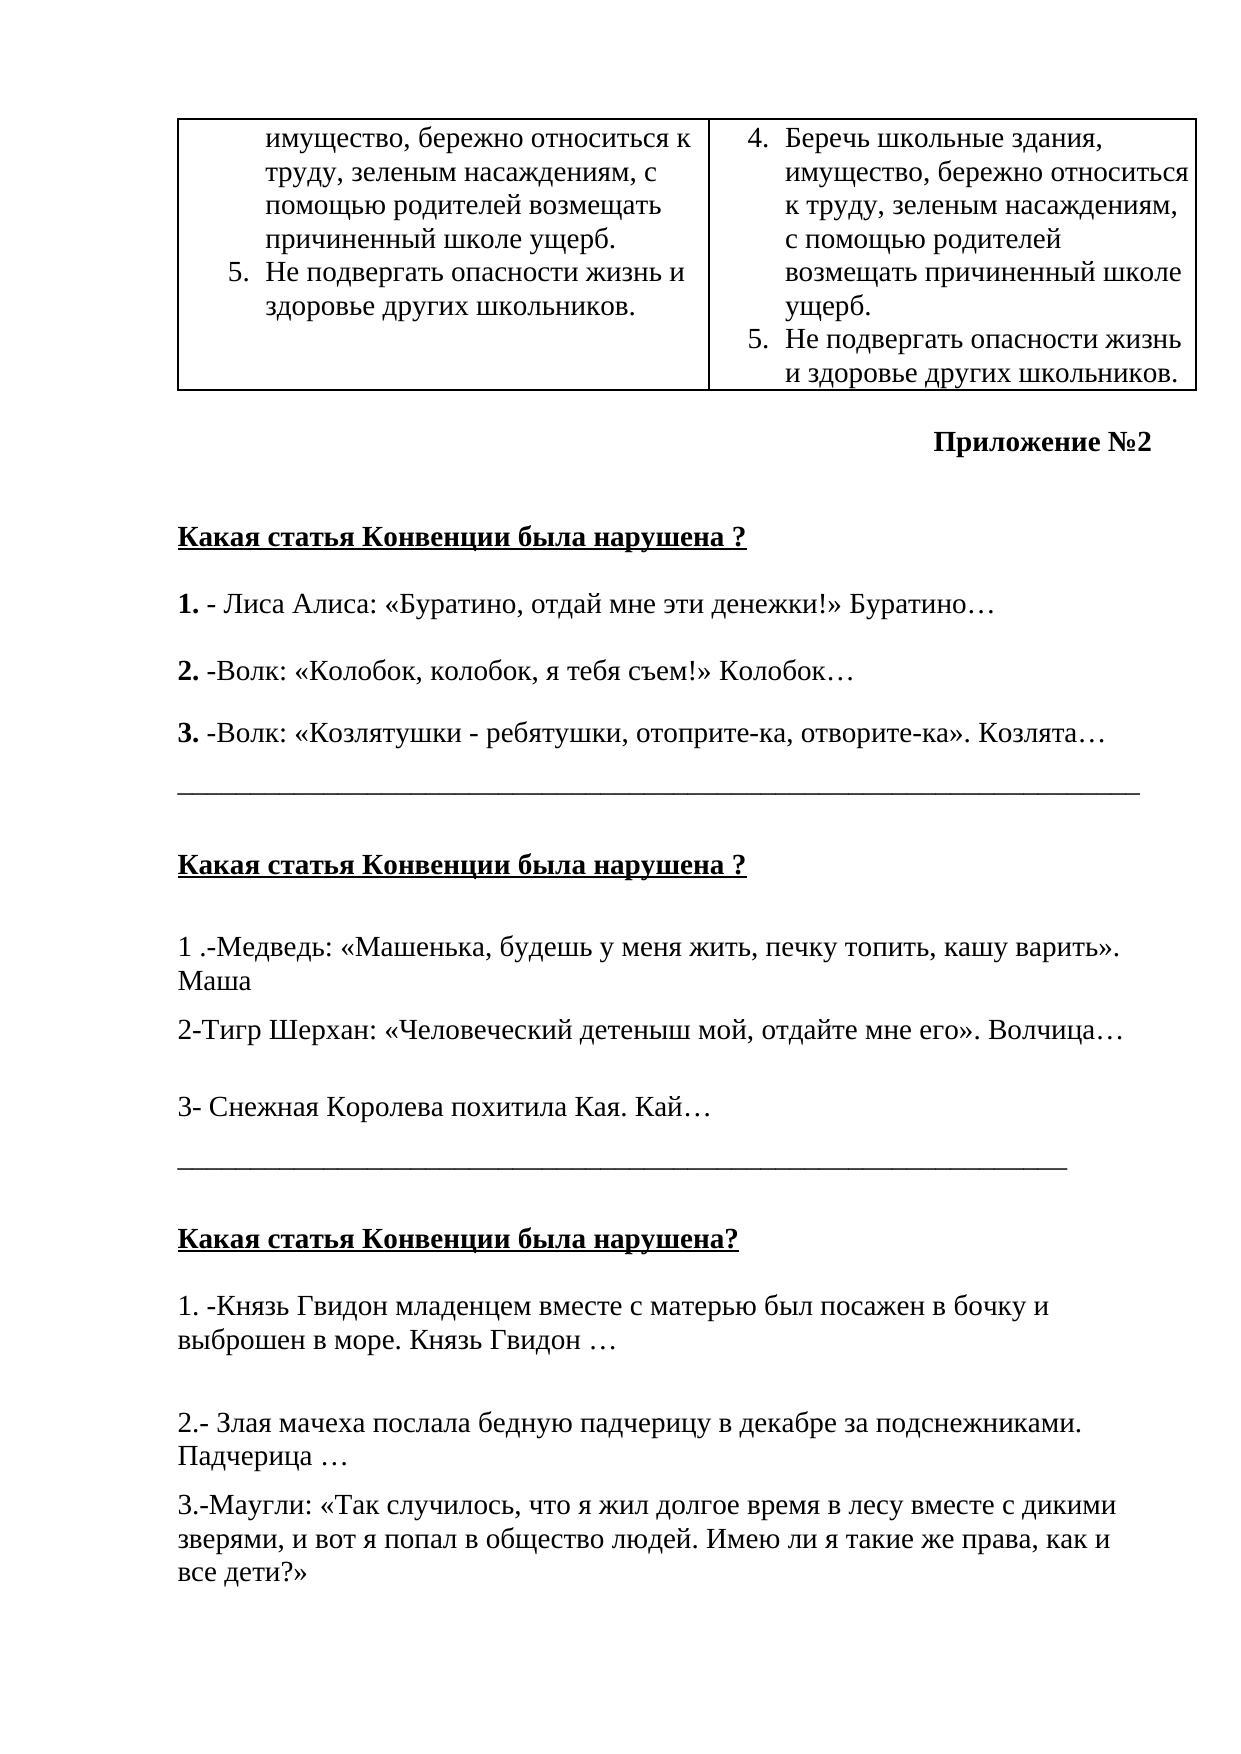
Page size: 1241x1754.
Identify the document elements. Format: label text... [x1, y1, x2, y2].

text _____________________________________________________________ [177, 1139, 1152, 1172]
text Какая статья Конвенции была нарушена? [177, 1221, 1152, 1255]
text 1 .-Медведь: «Машенька, будешь у меня жить, печку топить, кашу варить». Маша [177, 929, 1152, 997]
text __________________________________________________________________ [177, 764, 1152, 798]
text Приложение №2 [177, 424, 1152, 458]
text Какая статья Конвенции была нарушена ? [177, 519, 1152, 553]
text 3. -Волк: «Козлятушки - ребятушки, отоприте-ка, отворите-ка». Козлята… [177, 715, 1152, 748]
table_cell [179, 120, 708, 388]
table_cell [710, 120, 1195, 388]
text 2-Тигр Шерхан: «Человеческий детеныш мой, отдайте мне его». Волчица… [177, 1012, 1152, 1074]
text 1. - Лиса Алиса: «Буратино, отдай мне эти денежки!» Буратино… [177, 586, 1152, 620]
text 3- Снежная Королева похитила Кая. Кай… [177, 1089, 1152, 1123]
text Какая статья Конвенции была нарушена ? [177, 847, 1152, 880]
text 2. -Волк: «Колобок, колобок, я тебя съем!» Колобок… [177, 653, 1152, 715]
text 2.- Злая мачеха послала бедную падчерицу в декабре за подснежниками. Падчерица … [177, 1405, 1152, 1472]
text 1. -Князь Гвидон младенцем вместе с матерью был посажен в бочку и выброшен в море. Князь Гвидон … [177, 1255, 1152, 1356]
text 3.-Маугли: «Так случилось, что я жил долгое время в лесу вместе с дикими зверями, и вот я попал в общество людей. Имею ли я такие же права, как и все дети?» [177, 1487, 1152, 1588]
